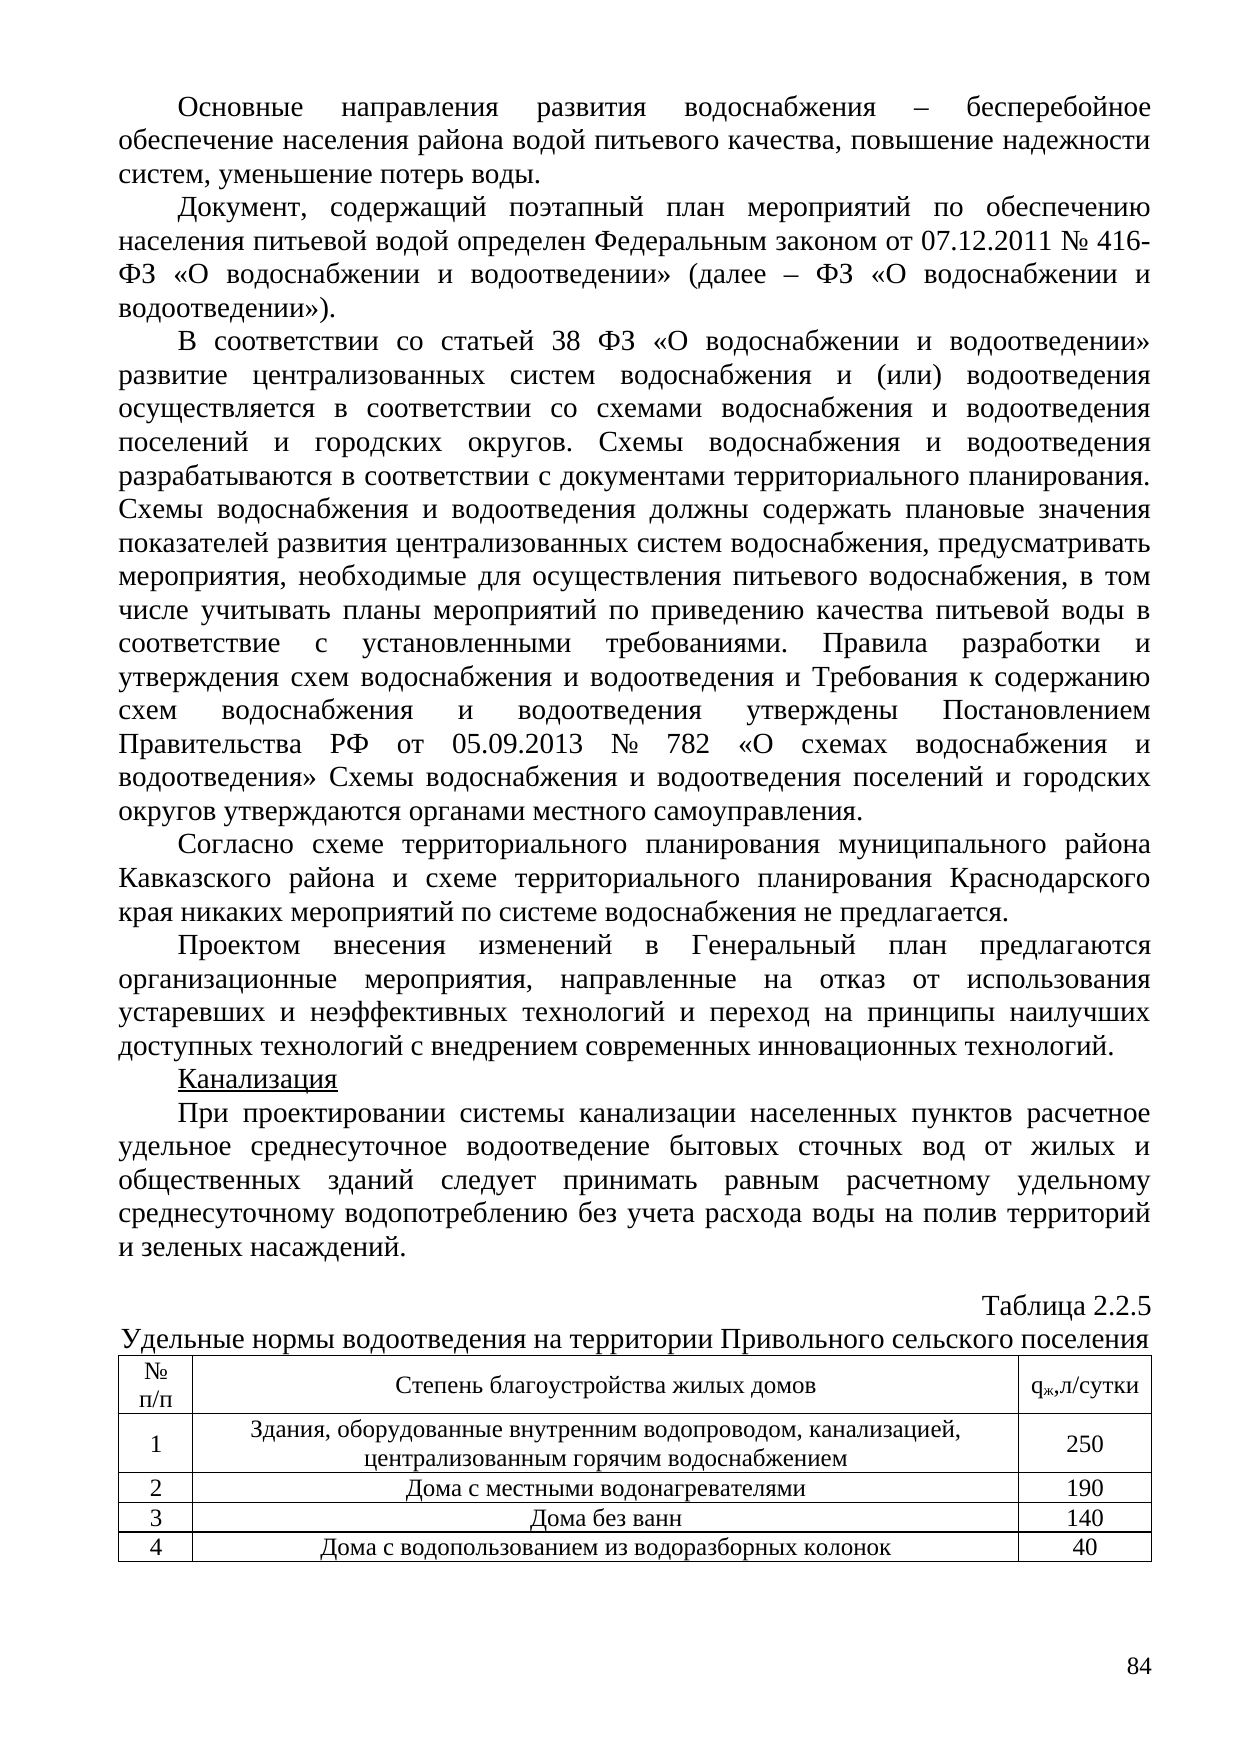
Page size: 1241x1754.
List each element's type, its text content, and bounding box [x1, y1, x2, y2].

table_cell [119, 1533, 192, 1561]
text Согласно схеме территориального планирования муниципального района Кавказского района и схеме территориального планирования Краснодарского края никаких мероприятий по системе водоснабжения не предлагается. [118, 827, 1152, 927]
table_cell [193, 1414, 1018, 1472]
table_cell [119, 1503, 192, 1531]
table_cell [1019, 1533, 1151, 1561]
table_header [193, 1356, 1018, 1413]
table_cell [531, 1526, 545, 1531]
text Таблица 2.2.5 [118, 1288, 1152, 1321]
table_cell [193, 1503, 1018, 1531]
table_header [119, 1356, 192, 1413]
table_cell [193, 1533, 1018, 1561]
text Основные направления развития водоснабжения – бесперебойное обеспечение населения района водой питьевого качества, повышение надежности систем, уменьшение потерь воды. [118, 89, 1152, 189]
text Удельные нормы водоотведения на территории Привольного сельского поселения [118, 1321, 1152, 1355]
text Документ, содержащий поэтапный план мероприятий по обеспечению населения питьевой водой определен Федеральным законом от 07.12.2011 № 416-ФЗ «О водоснабжении и водоотведении» (далее – ФЗ «О водоснабжении и водоотведении»). [118, 189, 1152, 323]
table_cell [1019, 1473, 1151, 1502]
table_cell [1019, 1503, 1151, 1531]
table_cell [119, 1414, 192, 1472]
text Канализация [118, 1061, 1152, 1095]
text При проектировании системы канализации населенных пунктов расчетное удельное среднесуточное водоотведение бытовых сточных вод от жилых и общественных зданий следует принимать равным расчетному удельному среднесуточному водопотреблению без учета расхода воды на полив территорий и зеленых насаждений. [118, 1095, 1152, 1263]
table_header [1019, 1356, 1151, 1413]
text В соответствии со статьей 38 ФЗ «О водоснабжении и водоотведении» развитие централизованных систем водоснабжения и (или) водоотведения осуществляется в соответствии со схемами водоснабжения и водоотведения поселений и городских округов. Схемы водоснабжения и водоотведения разрабатываются в соответствии с документами территориального планирования. Схемы водоснабжения и водоотведения должны содержать плановые значения показателей развития централизованных систем водоснабжения, предусматривать мероприятия, необходимые для осуществления питьевого водоснабжения, в том числе учитывать планы мероприятий по приведению качества питьевой воды в соответствие с установленными требованиями. Правила разработки и утверждения схем водоснабжения и водоотведения и Требования к содержанию схем водоснабжения и водоотведения утверждены Постановлением Правительства РФ от 05.09.2013 № 782 «О схемах водоснабжения и водоотведения» Схемы водоснабжения и водоотведения поселений и городских округов утверждаются органами местного самоуправления. [118, 323, 1152, 827]
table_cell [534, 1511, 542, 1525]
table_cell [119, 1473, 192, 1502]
text Проектом внесения изменений в Генеральный план предлагаются организационные мероприятия, направленные на отказ от использования устаревших и неэффективных технологий и переход на принципы наилучших доступных технологий с внедрением современных инновационных технологий. [118, 927, 1152, 1061]
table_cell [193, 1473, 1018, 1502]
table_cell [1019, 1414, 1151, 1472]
